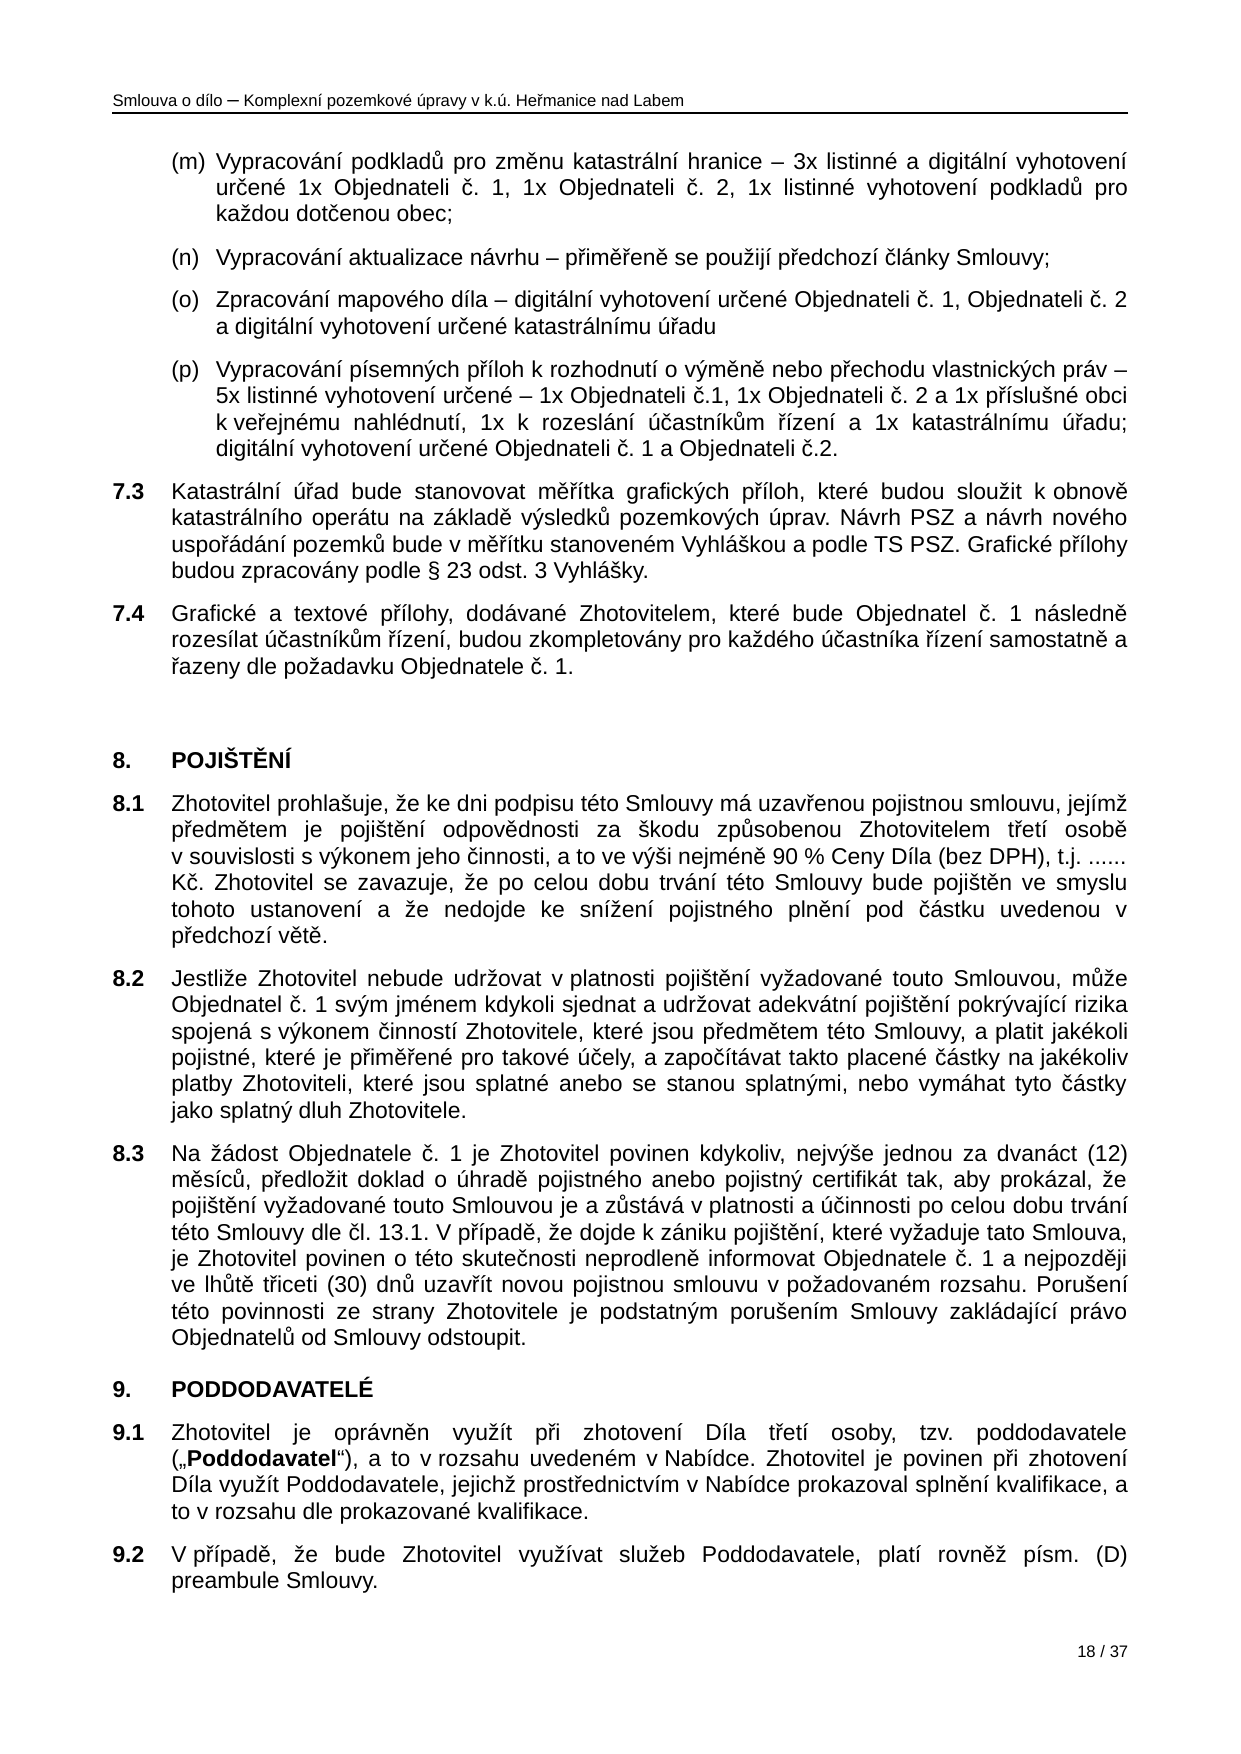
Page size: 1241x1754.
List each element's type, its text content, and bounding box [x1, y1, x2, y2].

text Na žádost Objednatele č. 1 je Zhotovitel povinen kdykoliv, nejvýše jednou za dvanáct (12) měsíců, předložit doklad o úhradě pojistného anebo pojistný certifikát tak, aby prokázal, že pojištění vyžadované touto Smlouvou je a zůstává v platnosti a účinnosti po celou dobu trvání této Smlouvy dle čl. 13.1. V případě, že dojde k zániku pojištění, které vyžaduje tato Smlouva, je Zhotovitel povinen o této skutečnosti neprodleně informovat Objednatele č. 1 a nejpozději ve lhůtě třiceti (30) dnů uzavřít novou pojistnou smlouvu v požadovaném rozsahu. Porušení této povinnosti ze strany Zhotovitele je podstatným porušením Smlouvy zakládající právo Objednatelů od Smlouvy odstoupit. [112, 1140, 1128, 1351]
text V případě, že bude Zhotovitel využívat služeb Poddodavatele, platí rovněž písm. (D) preambule Smlouvy. [112, 1541, 1128, 1593]
text Pojištění [112, 747, 1128, 773]
text Grafické a textové přílohy, dodávané Zhotovitelem, které bude Objednatel č. 1 následně rozesílat účastníkům řízení, budou zkompletovány pro každého účastníka řízení samostatně a řazeny dle požadavku Objednatele č. 1. [112, 600, 1128, 679]
text Zhotovitel prohlašuje, že ke dni podpisu této Smlouvy má uzavřenou pojistnou smlouvu, jejímž předmětem je pojištění odpovědnosti za škodu způsobenou Zhotovitelem třetí osobě v souvislosti s výkonem jeho činnosti, a to ve výši nejméně 90 % Ceny Díla (bez DPH), t.j. ...... Kč. Zhotovitel se zavazuje, že po celou dobu trvání této Smlouvy bude pojištěn ve smyslu tohoto ustanovení a že nedojde ke snížení pojistného plnění pod částku uvedenou v předchozí větě. [112, 790, 1128, 948]
text Katastrální úřad bude stanovovat měřítka grafických příloh, které budou sloužit k obnově katastrálního operátu na základě výsledků pozemkových úprav. Návrh PSZ a návrh nového uspořádání pozemků bude v měřítku stanoveném Vyhláškou a podle TS PSZ. Grafické přílohy budou zpracovány podle § 23 odst. 3 Vyhlášky. [112, 478, 1128, 583]
list Vypracování písemných příloh k rozhodnutí o výměně nebo přechodu vlastnických práv – 5x listinné vyhotovení určené – 1x Objednateli č.1, 1x Objednateli č. 2 a 1x příslušné obci k veřejnému nahlédnutí, 1x k rozeslání účastníkům řízení a 1x katastrálnímu úřadu; digitální vyhotovení určené Objednateli č. 1 a Objednateli č.2. [171, 356, 1128, 461]
list Vypracování podkladů pro změnu katastrální hranice – 3x listinné a digitální vyhotovení určené 1x Objednateli č. 1, 1x Objednateli č. 2, 1x listinné vyhotovení podkladů pro každou dotčenou obec; [171, 148, 1128, 227]
list Zpracování mapového díla – digitální vyhotovení určené Objednateli č. 1, Objednateli č. 2 a digitální vyhotovení určené katastrálnímu úřadu [171, 286, 1128, 339]
list Vypracování aktualizace návrhu – přiměřeně se použijí předchozí články Smlouvy; [171, 243, 1128, 270]
text Zhotovitel je oprávněn využít při zhotovení Díla třetí osoby, tzv. poddodavatele („Poddodavatel“), a to v rozsahu uvedeném v Nabídce. Zhotovitel je povinen při zhotovení Díla využít Poddodavatele, jejichž prostřednictvím v Nabídce prokazoval splnění kvalifikace, a to v rozsahu dle prokazované kvalifikace. [112, 1418, 1128, 1524]
text Poddodavatelé [112, 1376, 1128, 1402]
text Jestliže Zhotovitel nebude udržovat v platnosti pojištění vyžadované touto Smlouvou, může Objednatel č. 1 svým jménem kdykoli sjednat a udržovat adekvátní pojištění pokrývající rizika spojená s výkonem činností Zhotovitele, které jsou předmětem této Smlouvy, a platit jakékoli pojistné, které je přiměřené pro takové účely, a započítávat takto placené částky na jakékoliv platby Zhotoviteli, které jsou splatné anebo se stanou splatnými, nebo vymáhat tyto částky jako splatný dluh Zhotovitele. [112, 965, 1128, 1123]
